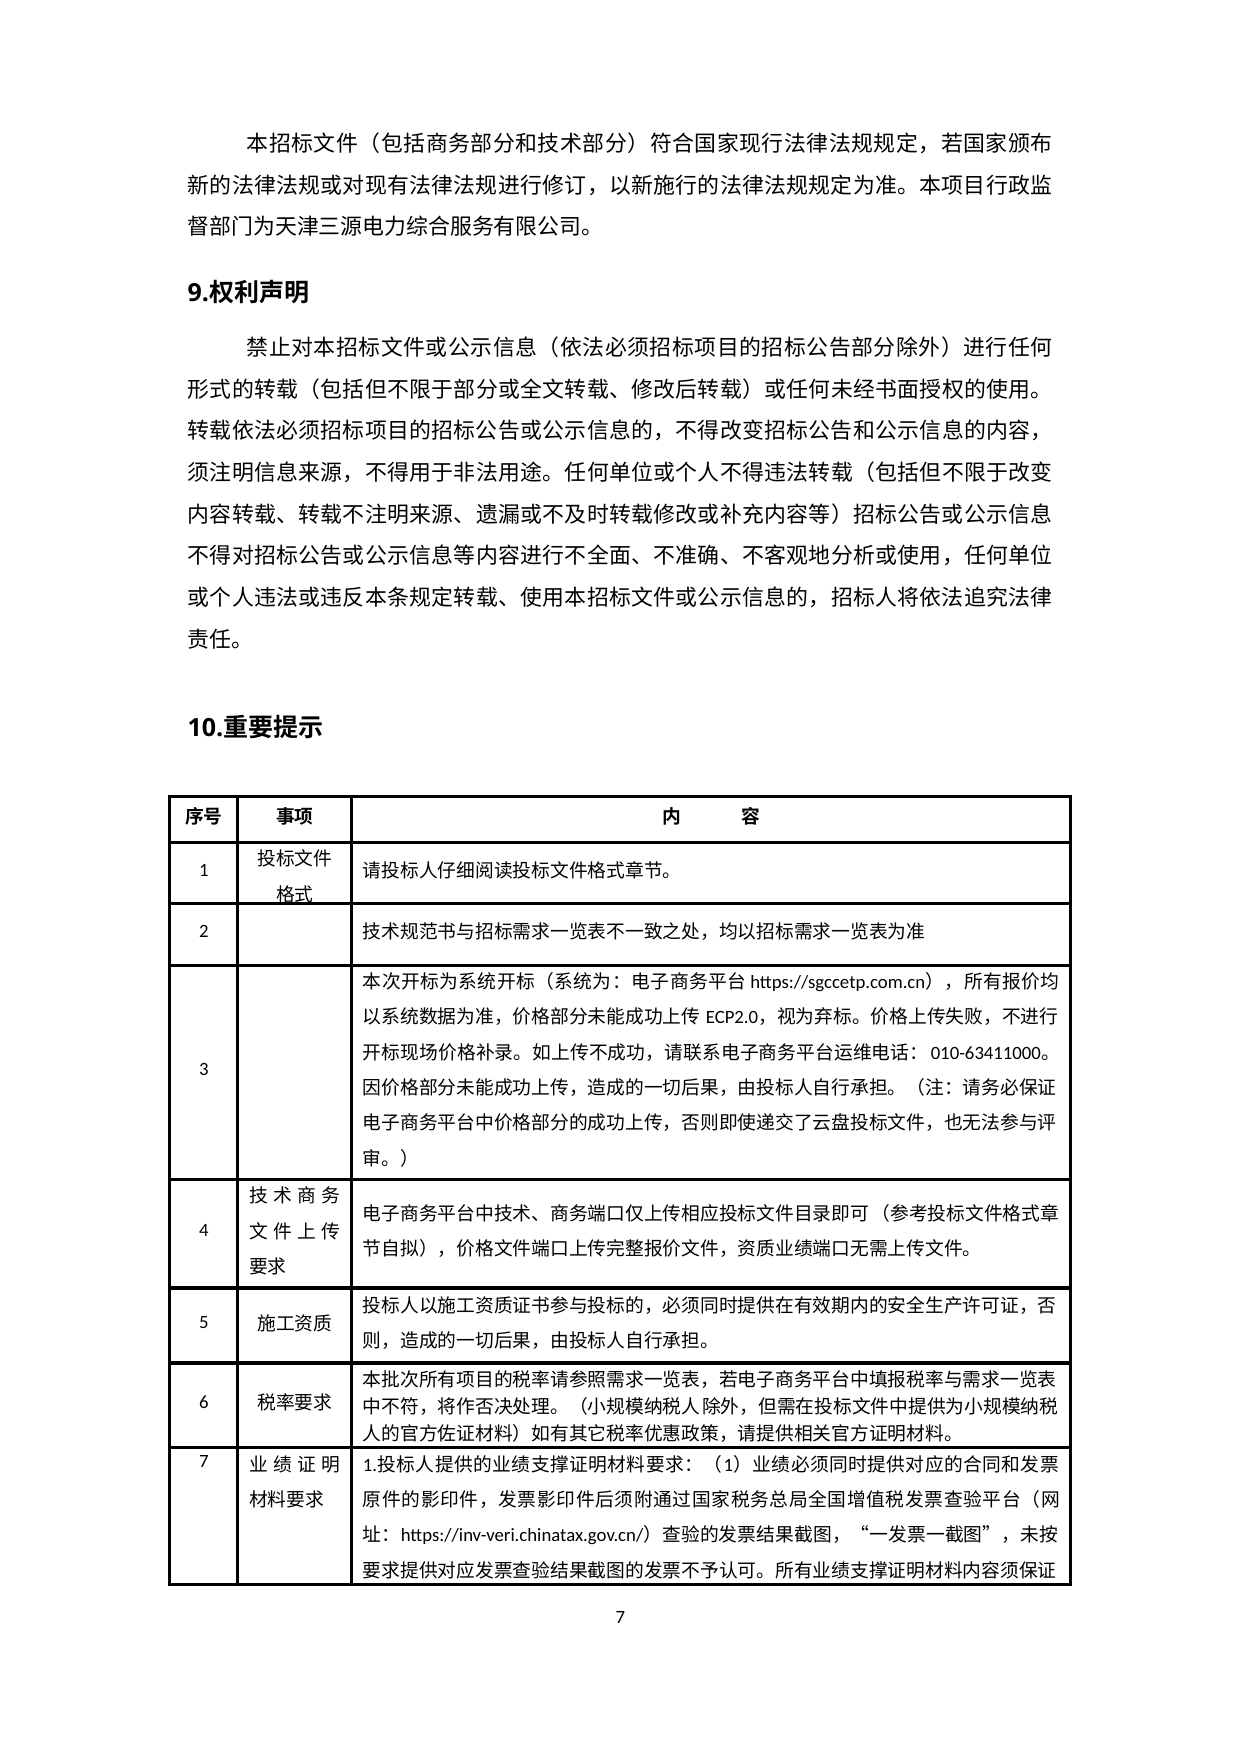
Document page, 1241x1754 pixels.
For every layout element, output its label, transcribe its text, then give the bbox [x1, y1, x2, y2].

text 10.重要提示 [187, 707, 1053, 743]
table_cell 1 [171, 844, 236, 902]
text 禁止对本招标文件或公示信息（依法必须招标项目的招标公告部分除外）进行任何形式的转载（包括但不限于部分或全文转载、修改后转载）或任何未经书面授权的使用。转载依法必须招标项目的招标公告或公示信息的，不得改变招标公告和公示信息的内容，须注明信息来源，不得用于非法用途。任何单位或个人不得违法转载（包括但不限于改变内容转载、转载不注明来源、遗漏或不及时转载修改或补充内容等）招标公告或公示信息、不得对招标公告或公示信息等内容进行不全面、不准确、不客观地分析或使用，任何单位或个人违法或违反本条规定转载、使用本招标文件或公示信息的，招标人将依法追究法律责任。 [187, 322, 1053, 656]
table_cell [353, 1449, 1069, 1582]
table_cell 税率要求 [239, 1365, 350, 1446]
table_header 序号 [171, 798, 236, 841]
text 本招标文件（包括商务部分和技术部分）符合国家现行法律法规规定，若国家颁布新的法律法规或对现有法律法规进行修订，以新施行的法律法规规定为准。本项目行政监督部门为天津三源电力综合服务有限公司。 [187, 118, 1053, 243]
table_cell 投标人以施工资质证书参与投标的，必须同时提供在有效期内的安全生产许可证，否则，造成的一切后果，由投标人自行承担。 [353, 1290, 1069, 1361]
table_cell 本批次所有项目的税率请参照需求一览表，若电子商务平台中填报税率与需求一览表中不符，将作否决处理。（小规模纳税人除外，但需在投标文件中提供为小规模纳税人的官方佐证材料）如有其它税率优惠政策，请提供相关官方证明材料。 [353, 1365, 1069, 1446]
table_cell 电子商务平台中技术、商务端口仅上传相应投标文件目录即可（参考投标文件格式章节自拟），价格文件端口上传完整报价文件，资质业绩端口无需上传文件。 [353, 1181, 1069, 1286]
table_cell 7 [171, 1449, 236, 1582]
table_cell 2 [171, 905, 236, 964]
table_cell 5 [171, 1290, 236, 1361]
table_cell 业绩证明材料要求 [239, 1449, 350, 1582]
table_cell 施工资质 [239, 1290, 350, 1361]
table_cell 4 [171, 1181, 236, 1286]
table_cell [239, 905, 350, 964]
table_cell 6 [171, 1365, 236, 1446]
table_header 内 容 [353, 798, 1069, 841]
text 9.权利声明 [187, 268, 1053, 310]
table_cell 技术商务文件上传要求 [239, 1181, 350, 1286]
table_cell 请投标人仔细阅读投标文件格式章节。 [353, 844, 1069, 902]
table_cell [239, 967, 350, 1178]
table_cell 3 [171, 967, 236, 1178]
table_cell 技术规范书与招标需求一览表不一致之处，均以招标需求一览表为准 [353, 905, 1069, 964]
table_header 事项 [239, 798, 350, 841]
table_cell 本次开标为系统开标（系统为：电子商务平台https://sgccetp.com.cn），所有报价均以系统数据为准，价格部分未能成功上传ECP2.0，视为弃标。价格上传失败，不进行开标现场价格补录。如上传不成功，请联系电子商务平台运维电话：010-63411000。因价格部分未能成功上传，造成的一切后果，由投标人自行承担。（注：请务必保证电子商务平台中价格部分的成功上传，否则即使递交了云盘投标文件，也无法参与评审。） [353, 967, 1069, 1178]
table_cell 投标文件格式 [239, 844, 350, 902]
